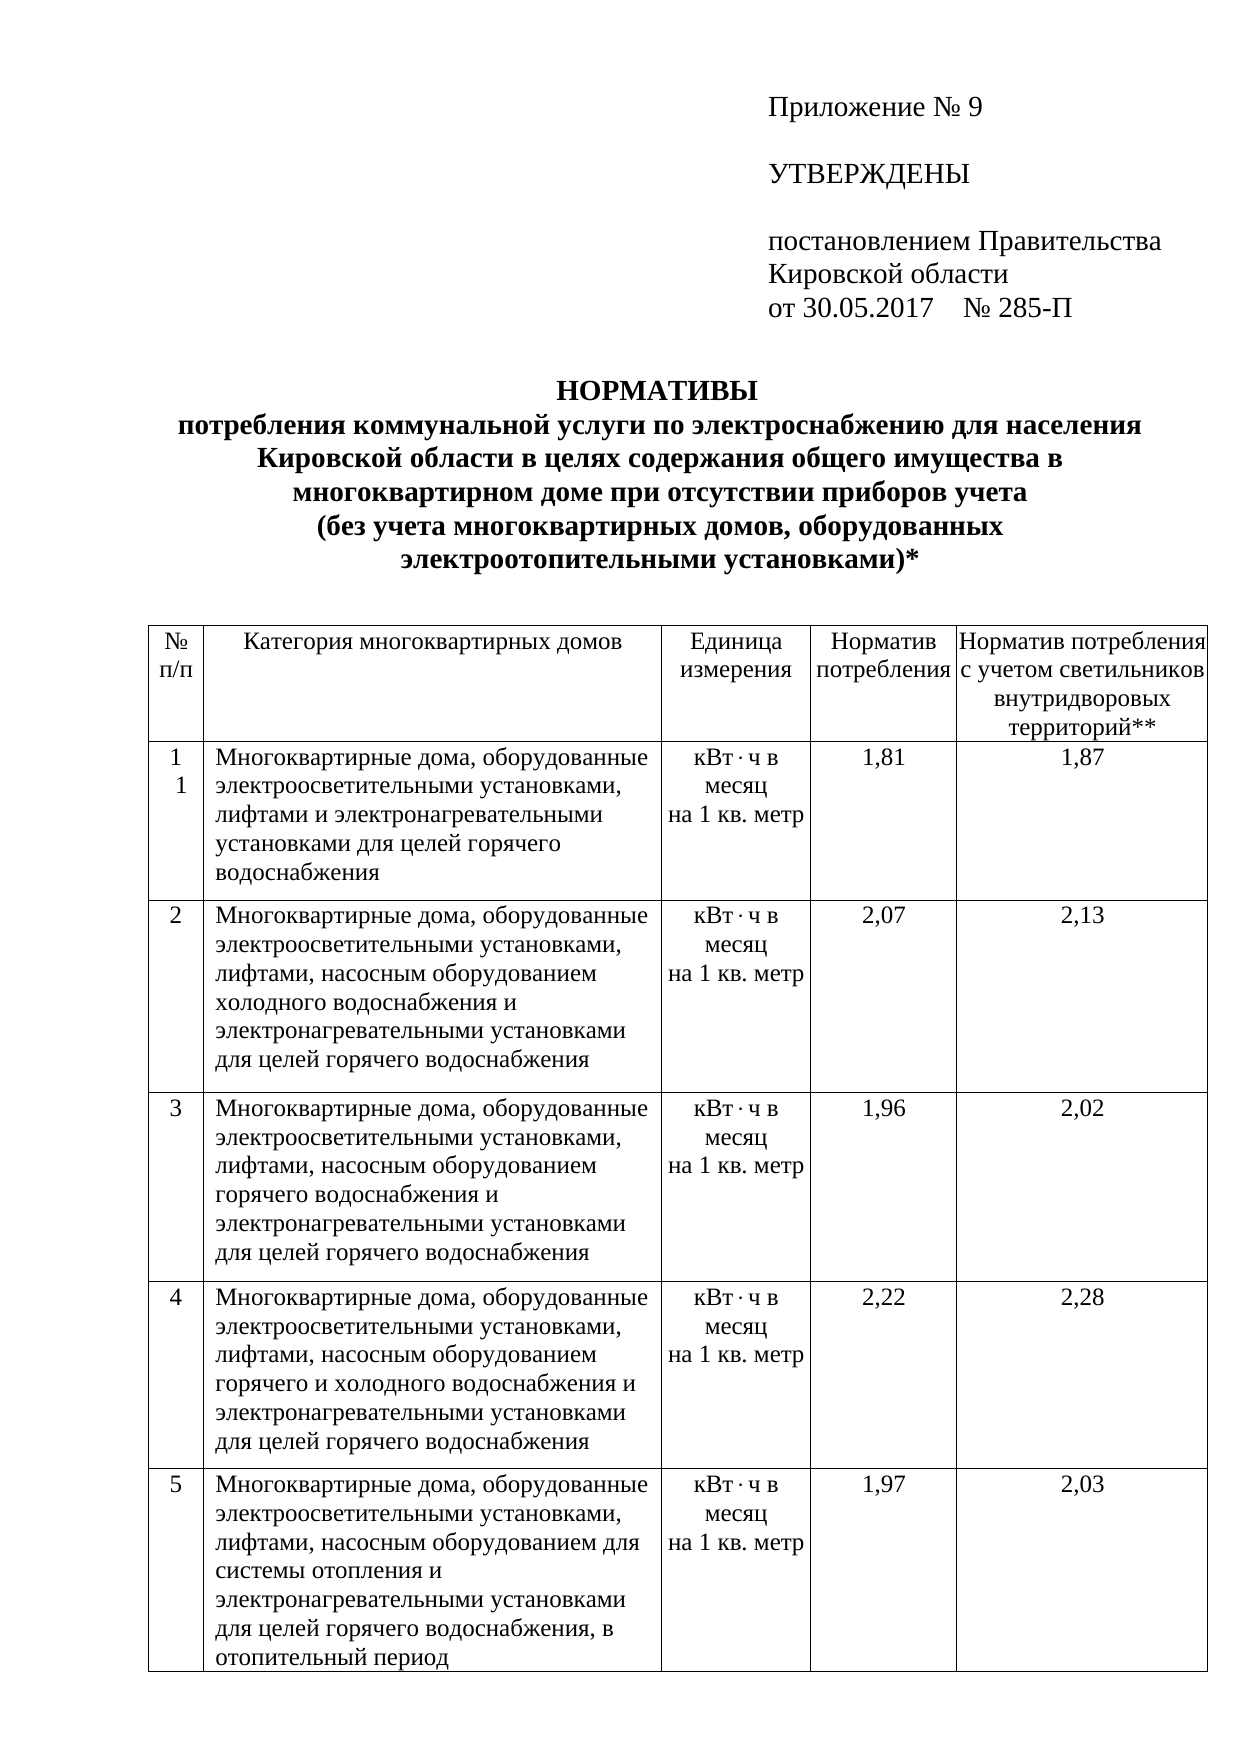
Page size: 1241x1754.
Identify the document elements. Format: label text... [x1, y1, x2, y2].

table_cell 2,07 [811, 901, 956, 1092]
table_cell Многоквартирные дома, оборудованные электроосветительными установками, лифтами, насосным оборудованием холодного водоснабжения и электронагревательными установками для целей горячего водоснабжения [204, 901, 661, 1092]
text (без учета многоквартирных домов, оборудованных [148, 508, 1172, 541]
table_cell 1,81 [811, 742, 956, 899]
table_header Норматив потребления [811, 626, 956, 741]
text Приложение № 9 [768, 89, 1166, 122]
table_cell 2,22 [811, 1282, 956, 1468]
text электроотопительными установками)* [148, 541, 1172, 575]
table_cell 1,96 [811, 1093, 956, 1281]
table_cell Многоквартирные дома, оборудованные электроосветительными установками, лифтами, насосным оборудованием горячего водоснабжения и электронагревательными установками для целей горячего водоснабжения [204, 1093, 661, 1281]
table_header Категория многоквартирных домов [204, 626, 661, 741]
text от 30.05.2017 № 285-П [768, 290, 1166, 323]
table_cell 2,03 [957, 1469, 1207, 1671]
table_header № п/п [149, 626, 203, 741]
table_header Единица измерения [662, 626, 810, 741]
table_cell Многоквартирные дома, оборудованные электроосветительными установками, лифтами и электронагревательными установками для целей горячего водоснабжения [204, 742, 661, 899]
table_cell [149, 1093, 203, 1281]
table_cell кВтч в месяц на 1 кв. метр [662, 742, 810, 899]
table_cell кВтч в месяц на 1 кв. метр [662, 1282, 810, 1468]
text потребления коммунальной услуги по электроснабжению для населения Кировской области в целях содержания общего имущества в многоквартирном доме при отсутствии приборов учета [148, 407, 1172, 508]
table_cell 1,87 [957, 742, 1207, 899]
text постановлением Правительства Кировской области [768, 223, 1166, 290]
table_cell [149, 901, 203, 1092]
table_cell [149, 1282, 203, 1468]
table_cell [149, 1469, 203, 1671]
table_cell 2,13 [957, 901, 1207, 1092]
table_cell 2,02 [957, 1093, 1207, 1281]
table_cell Многоквартирные дома, оборудованные электроосветительными установками, лифтами, насосным оборудованием для системы отопления и электронагревательными установками для целей горячего водоснабжения, в отопительный период [204, 1469, 661, 1671]
table_cell кВтч в месяц на 1 кв. метр [662, 1469, 810, 1671]
table_cell 1,97 [811, 1469, 956, 1671]
text НОРМАТИВЫ [148, 373, 1166, 407]
table_header Норматив потребления с учетом светильников внутридворовых территорий** [957, 626, 1207, 741]
table_cell Многоквартирные дома, оборудованные электроосветительными установками, лифтами, насосным оборудованием горячего и холодного водоснабжения и электронагревательными установками для целей горячего водоснабжения [204, 1282, 661, 1468]
text УТВЕРЖДЕНЫ [768, 156, 1166, 189]
table_cell 1 [149, 742, 203, 899]
table_cell кВтч в месяц на 1 кв. метр [662, 901, 810, 1092]
table_cell 2,28 [957, 1282, 1207, 1468]
table_cell кВтч в месяц на 1 кв. метр [662, 1093, 810, 1281]
